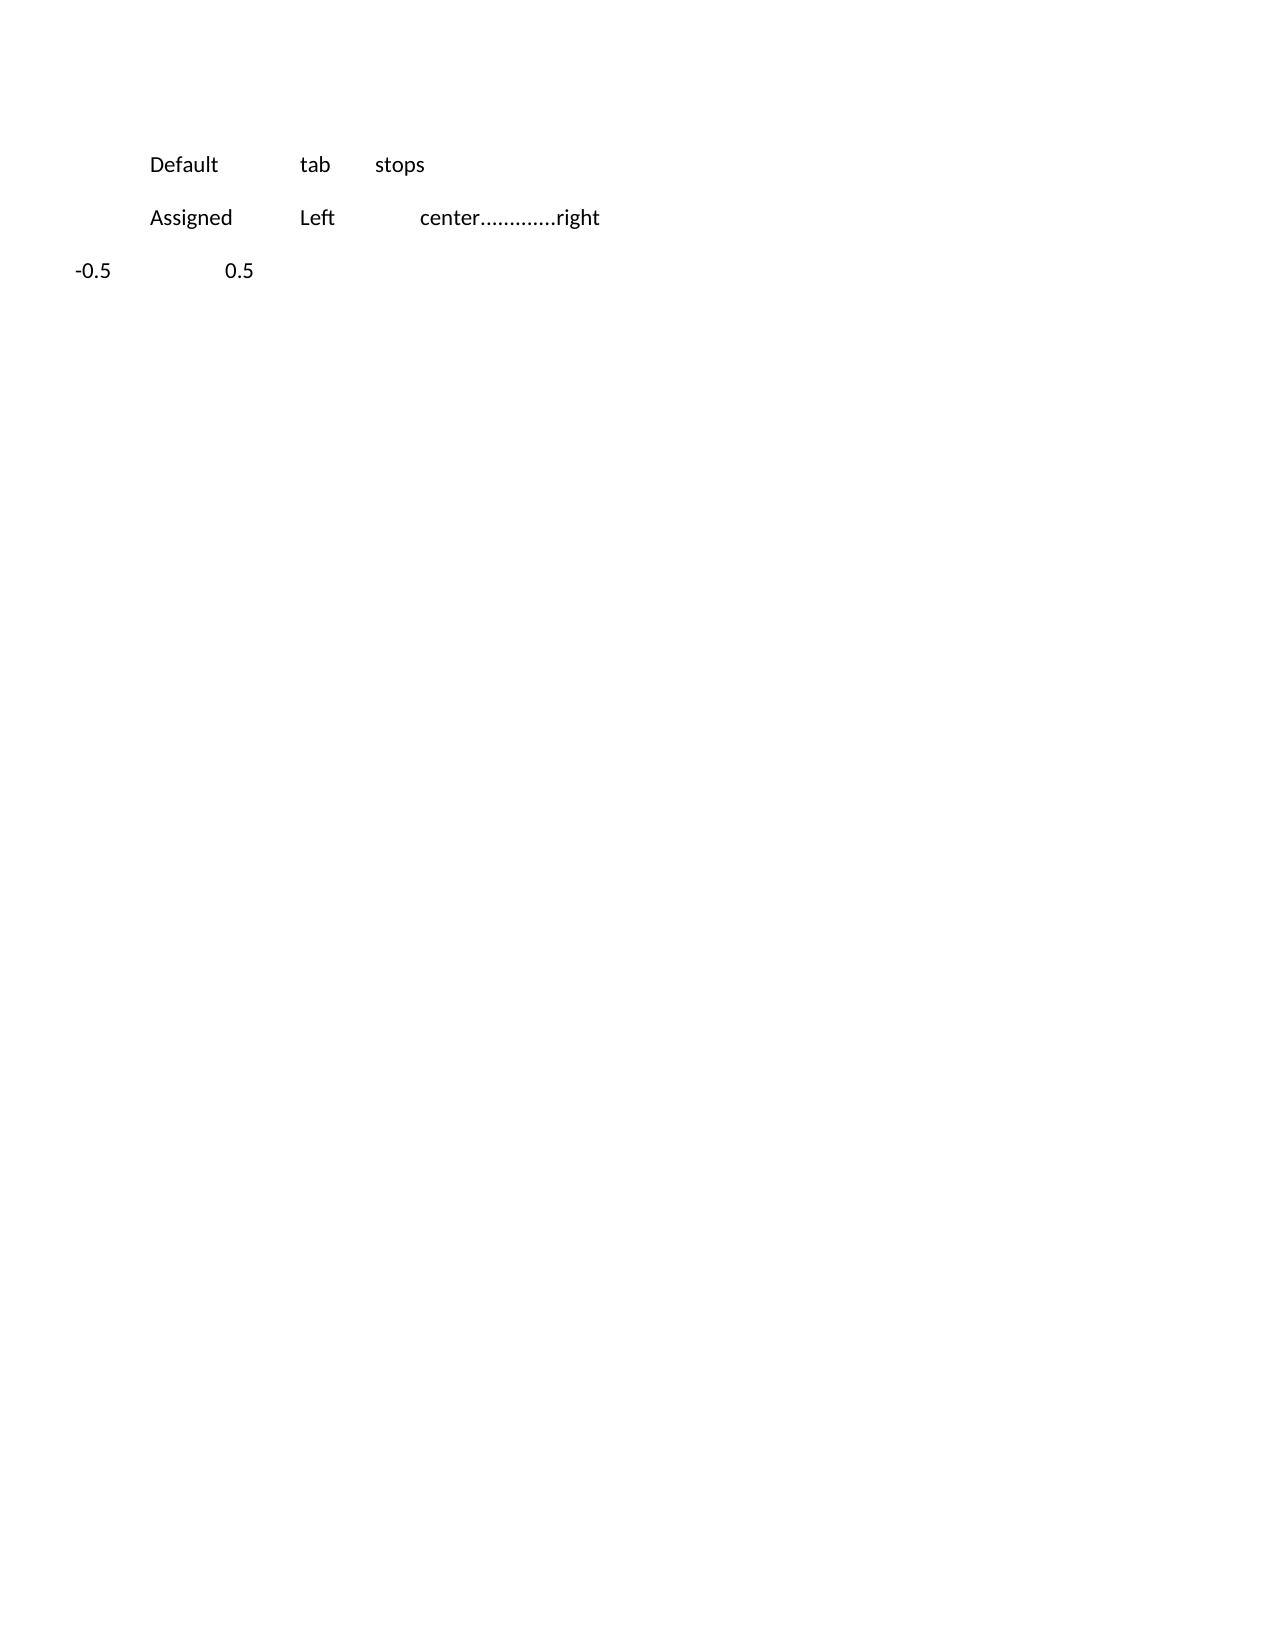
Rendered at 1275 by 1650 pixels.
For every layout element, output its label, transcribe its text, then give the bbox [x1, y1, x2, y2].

text Default tab stops [150, 150, 1125, 178]
text -0.5 0.5 [37, 256, 1125, 284]
text Assigned Left center right [150, 203, 1125, 231]
